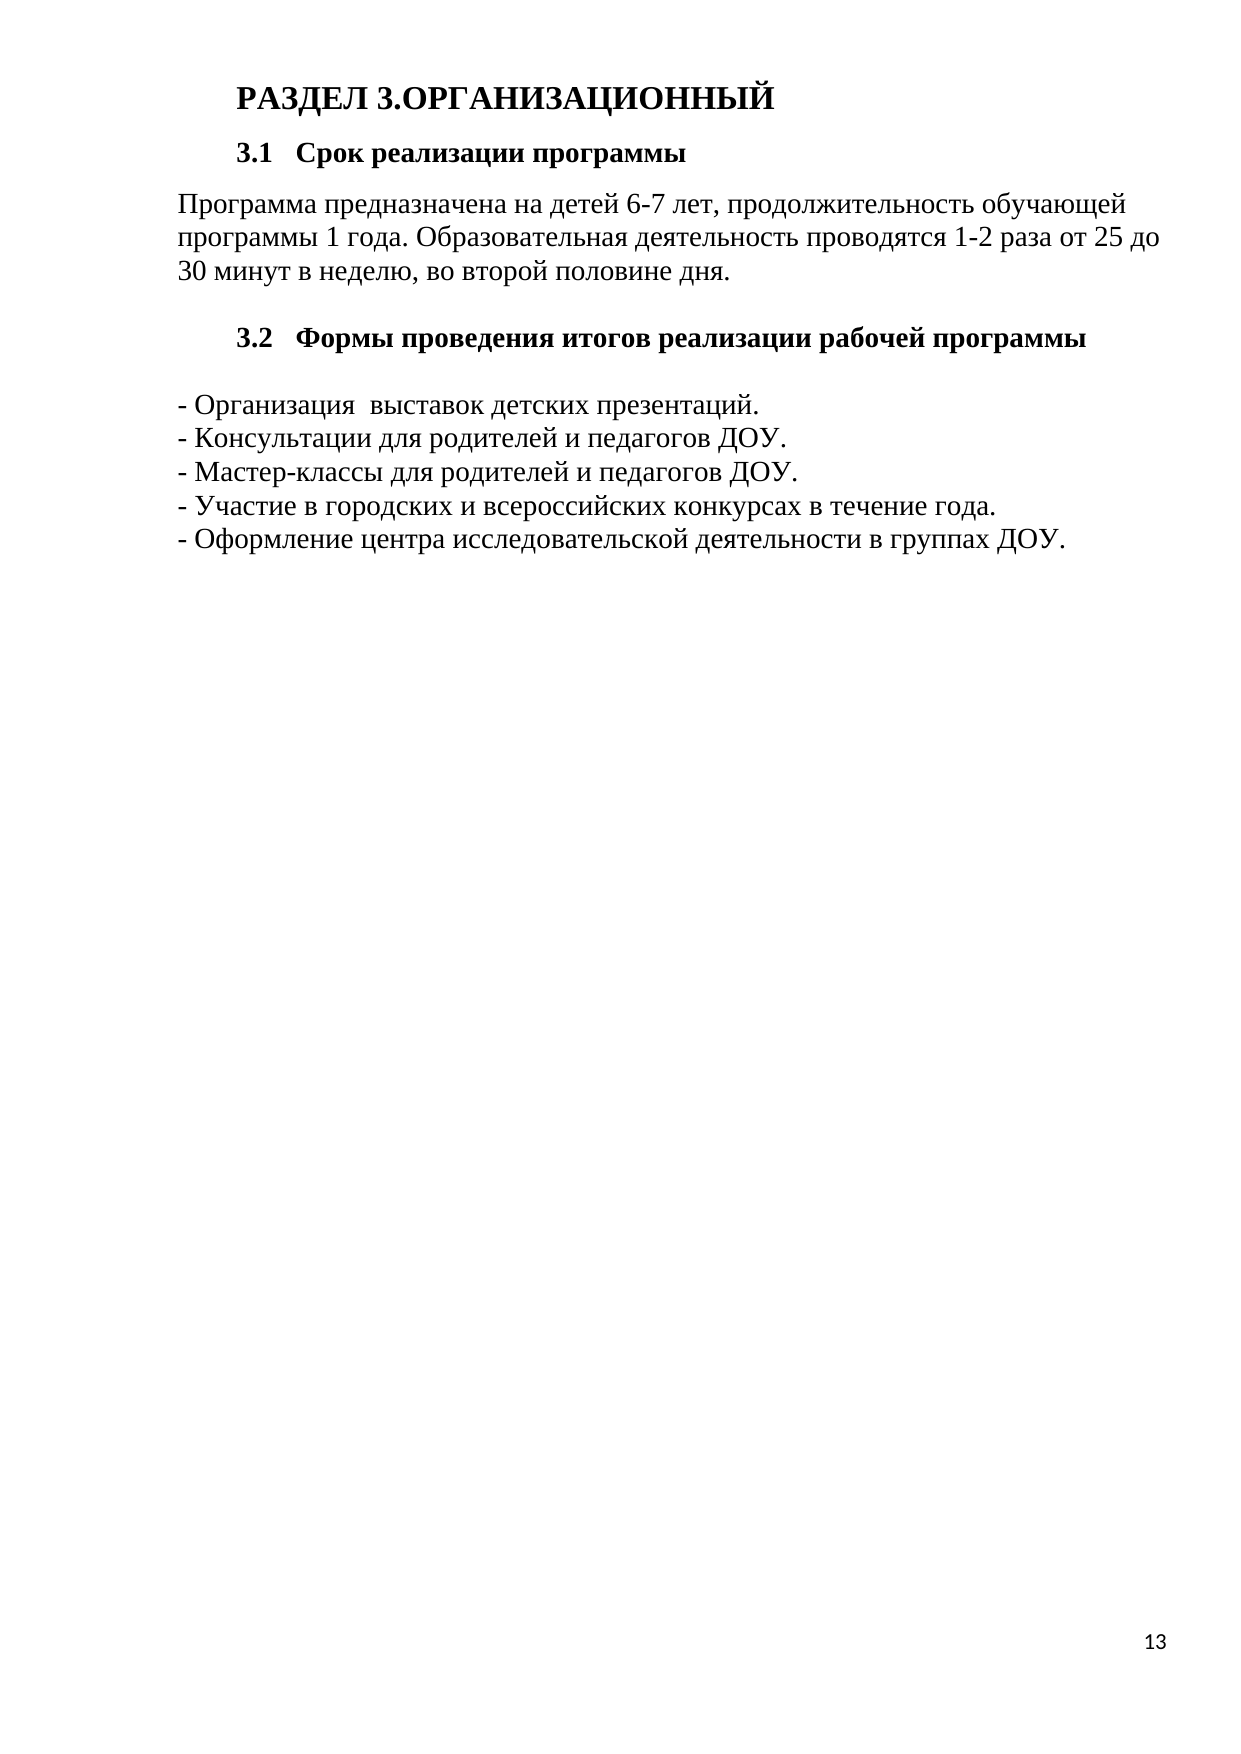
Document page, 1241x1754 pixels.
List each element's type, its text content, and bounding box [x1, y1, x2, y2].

text - Консультации для родителей и педагогов ДОУ. [177, 421, 1167, 454]
list Срок реализации программы [236, 135, 1167, 169]
text Программа предназначена на детей 6-7 лет, продолжительность обучающей программы 1 года. Образовательная деятельность проводятся 1-2 раза от 25 до 30 минут в неделю, во второй половине дня. [177, 186, 1167, 286]
text - Участие в городских и всероссийских конкурсах в течение года. [177, 488, 1167, 521]
text - Оформление центра исследовательской деятельности в группах ДОУ. [177, 521, 1167, 555]
text - Мастер-классы для родителей и педагогов ДОУ. [177, 454, 1167, 488]
text РАЗДЕЛ 3.ОРГАНИЗАЦИОННЫЙ [177, 78, 1167, 116]
text - Организация выставок детских презентаций. [177, 387, 1167, 421]
list Формы проведения итогов реализации рабочей программы [236, 320, 1167, 353]
